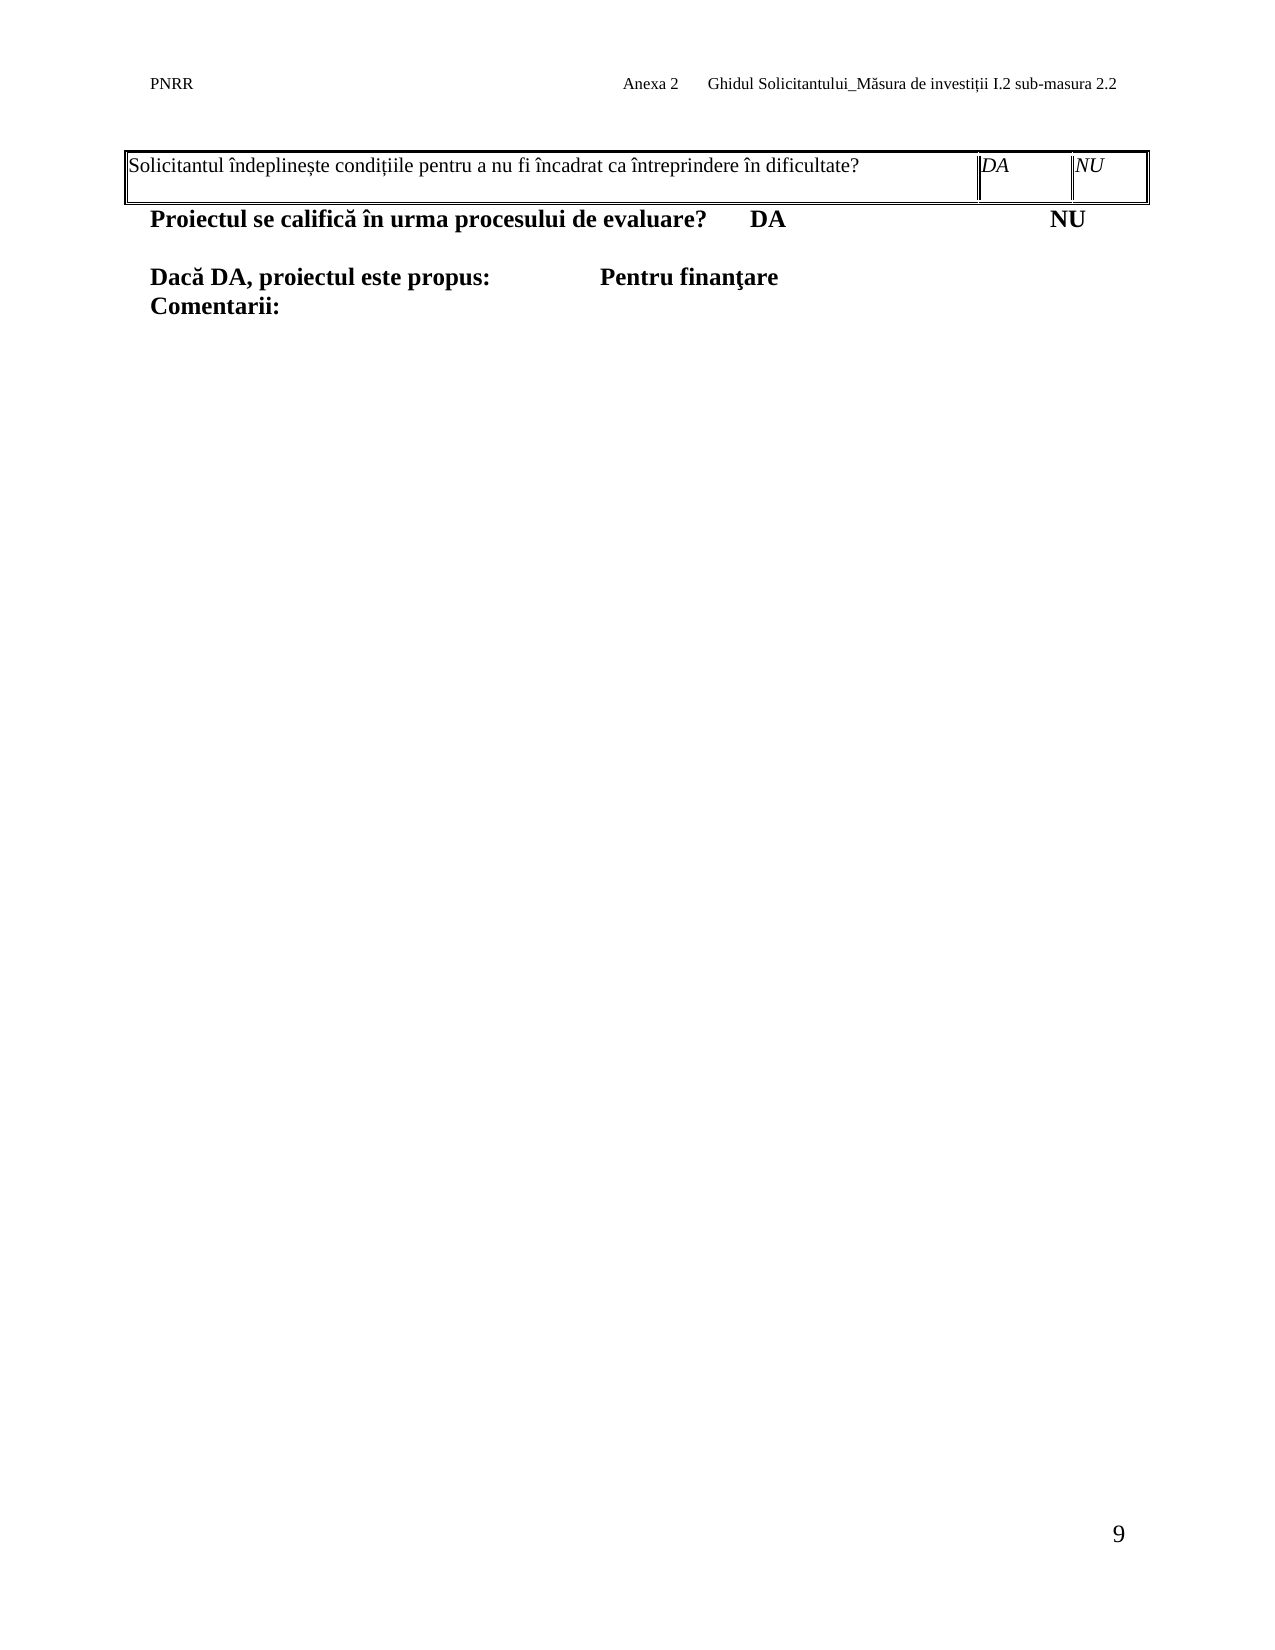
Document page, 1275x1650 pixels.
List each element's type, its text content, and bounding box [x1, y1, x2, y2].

text Dacă DA, proiectul este propus: Pentru finanţare [150, 262, 1125, 291]
table_header DA [979, 153, 1072, 201]
table_header NU [1073, 153, 1146, 201]
text Comentarii: [150, 291, 1125, 319]
text Proiectul se califică în urma procesului de evaluare? DA NU [150, 205, 1125, 233]
table_header Solicitantul îndeplinește condițiile pentru a nu fi încadrat ca întreprindere în dificultate? [128, 152, 979, 201]
